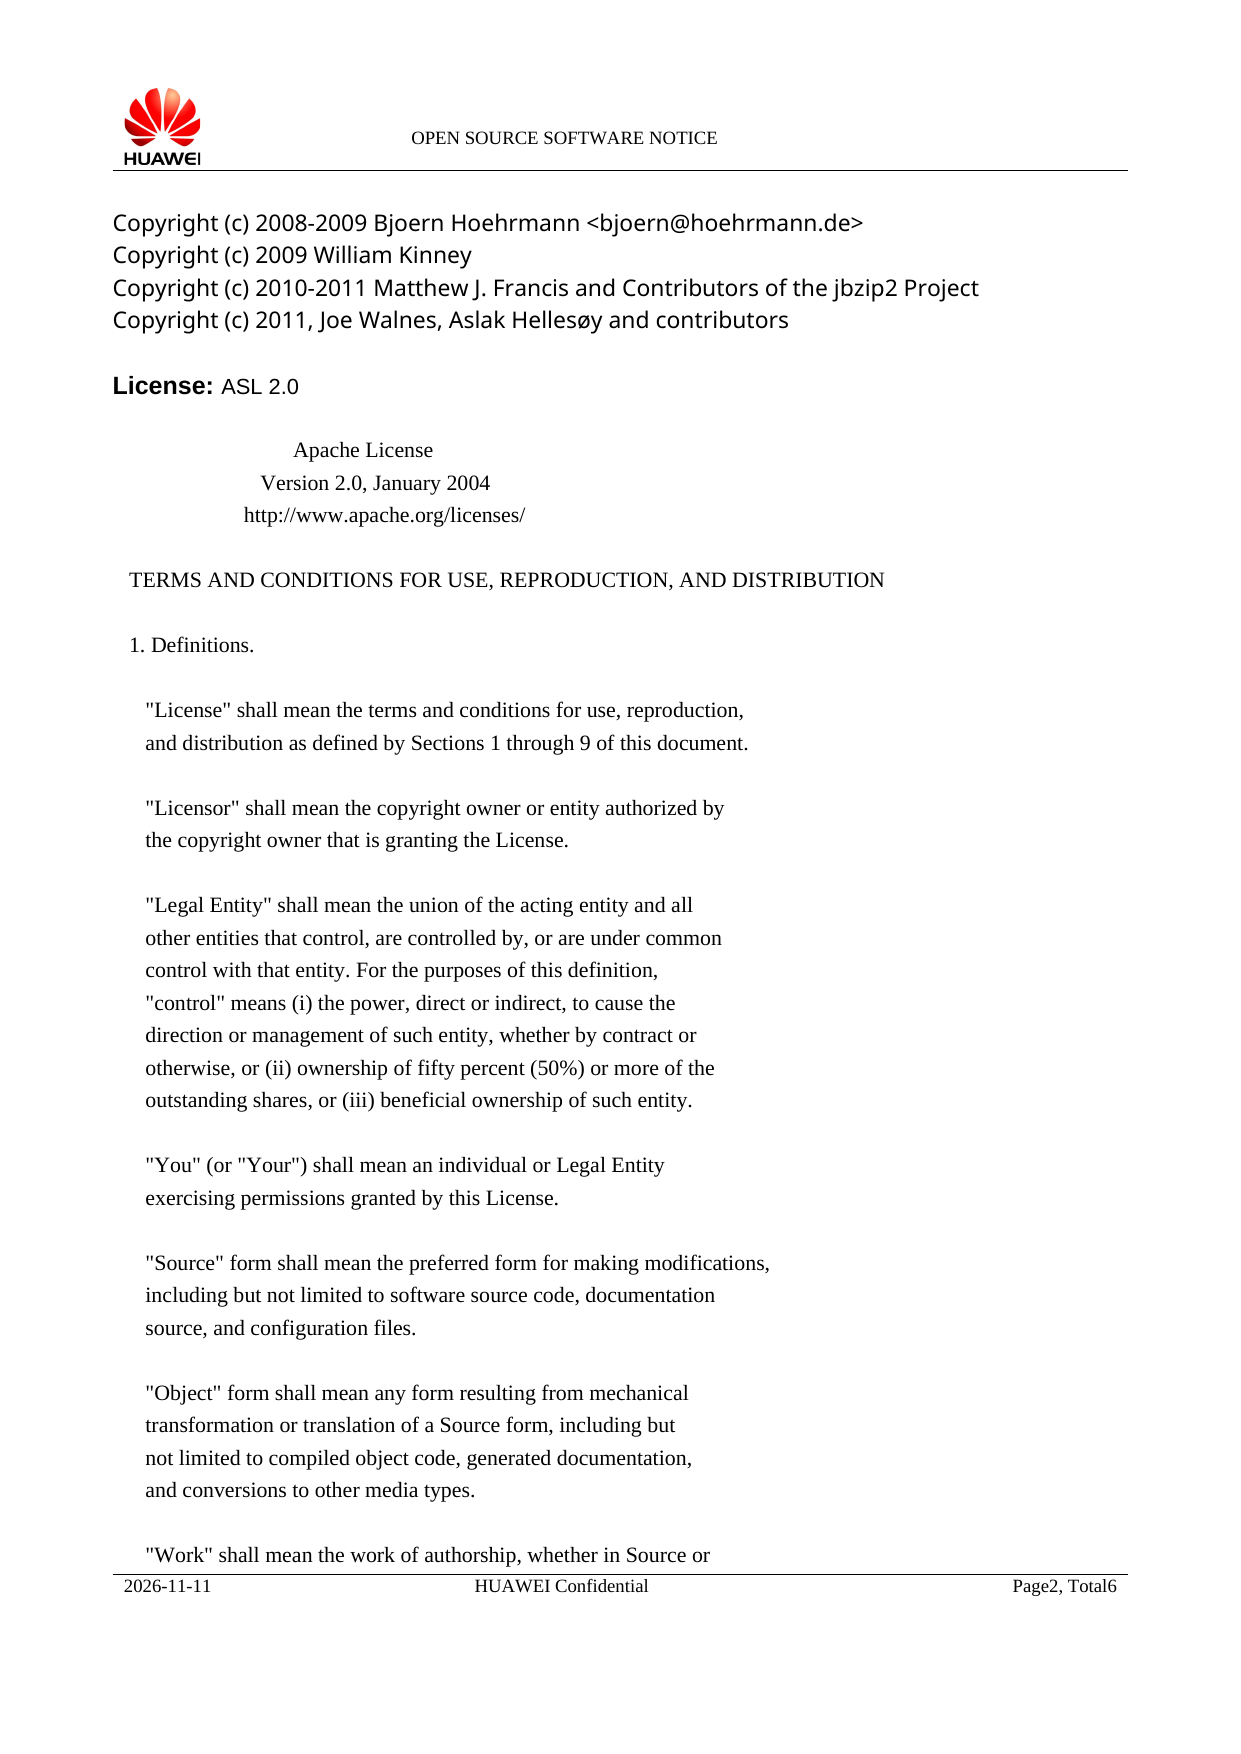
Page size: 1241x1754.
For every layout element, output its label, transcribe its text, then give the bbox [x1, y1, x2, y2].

text License: ASL 2.0 [112, 369, 1128, 401]
text Copyright (c) 2010-2011 Matthew J. Francis and Contributors of the jbzip2 Project [112, 271, 1128, 304]
text Copyright (c) 2009 William Kinney [112, 239, 1128, 271]
text Copyright (c) 2008-2009 Bjoern Hoehrmann <bjoern@hoehrmann.de> [112, 206, 1128, 239]
text Copyright (c) 2011, Joe Walnes, Aslak Hellesøy and contributors [112, 304, 1128, 336]
picture [124, 88, 201, 165]
